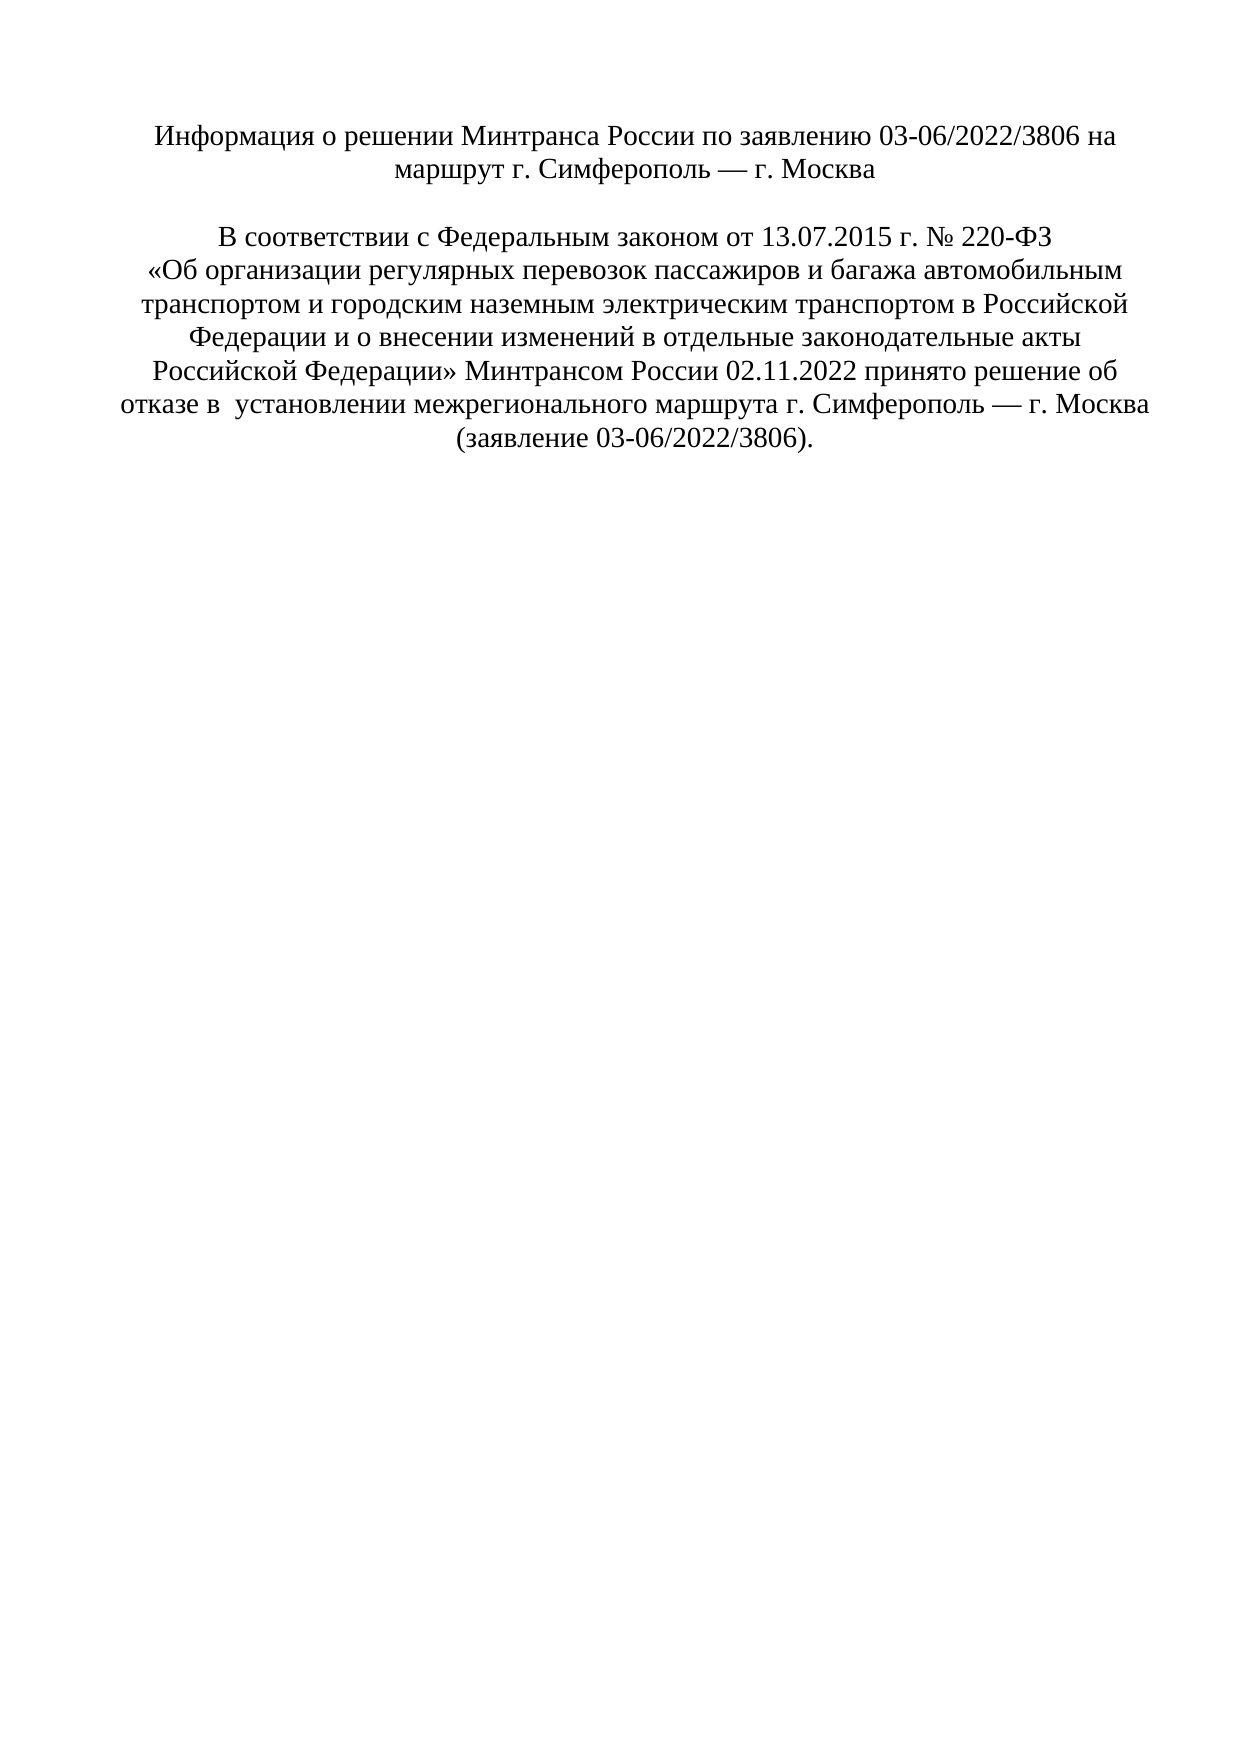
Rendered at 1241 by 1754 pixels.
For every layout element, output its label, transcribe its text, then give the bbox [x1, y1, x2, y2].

text Информация о решении Минтранса России по заявлению 03-06/2022/3806 на маршрут г. Симферополь — г. Москва [118, 118, 1152, 185]
text В соответствии с Федеральным законом от 13.07.2015 г. № 220-ФЗ «Об организации регулярных перевозок пассажиров и багажа автомобильным транспортом и городским наземным электрическим транспортом в Российской Федерации и о внесении изменений в отдельные законодательные акты Российской Федерации» Минтрансом России 02.11.2022 принято решение об отказе в установлении межрегионального маршрута г. Симферополь — г. Москва (заявление 03-06/2022/3806). [118, 219, 1152, 453]
